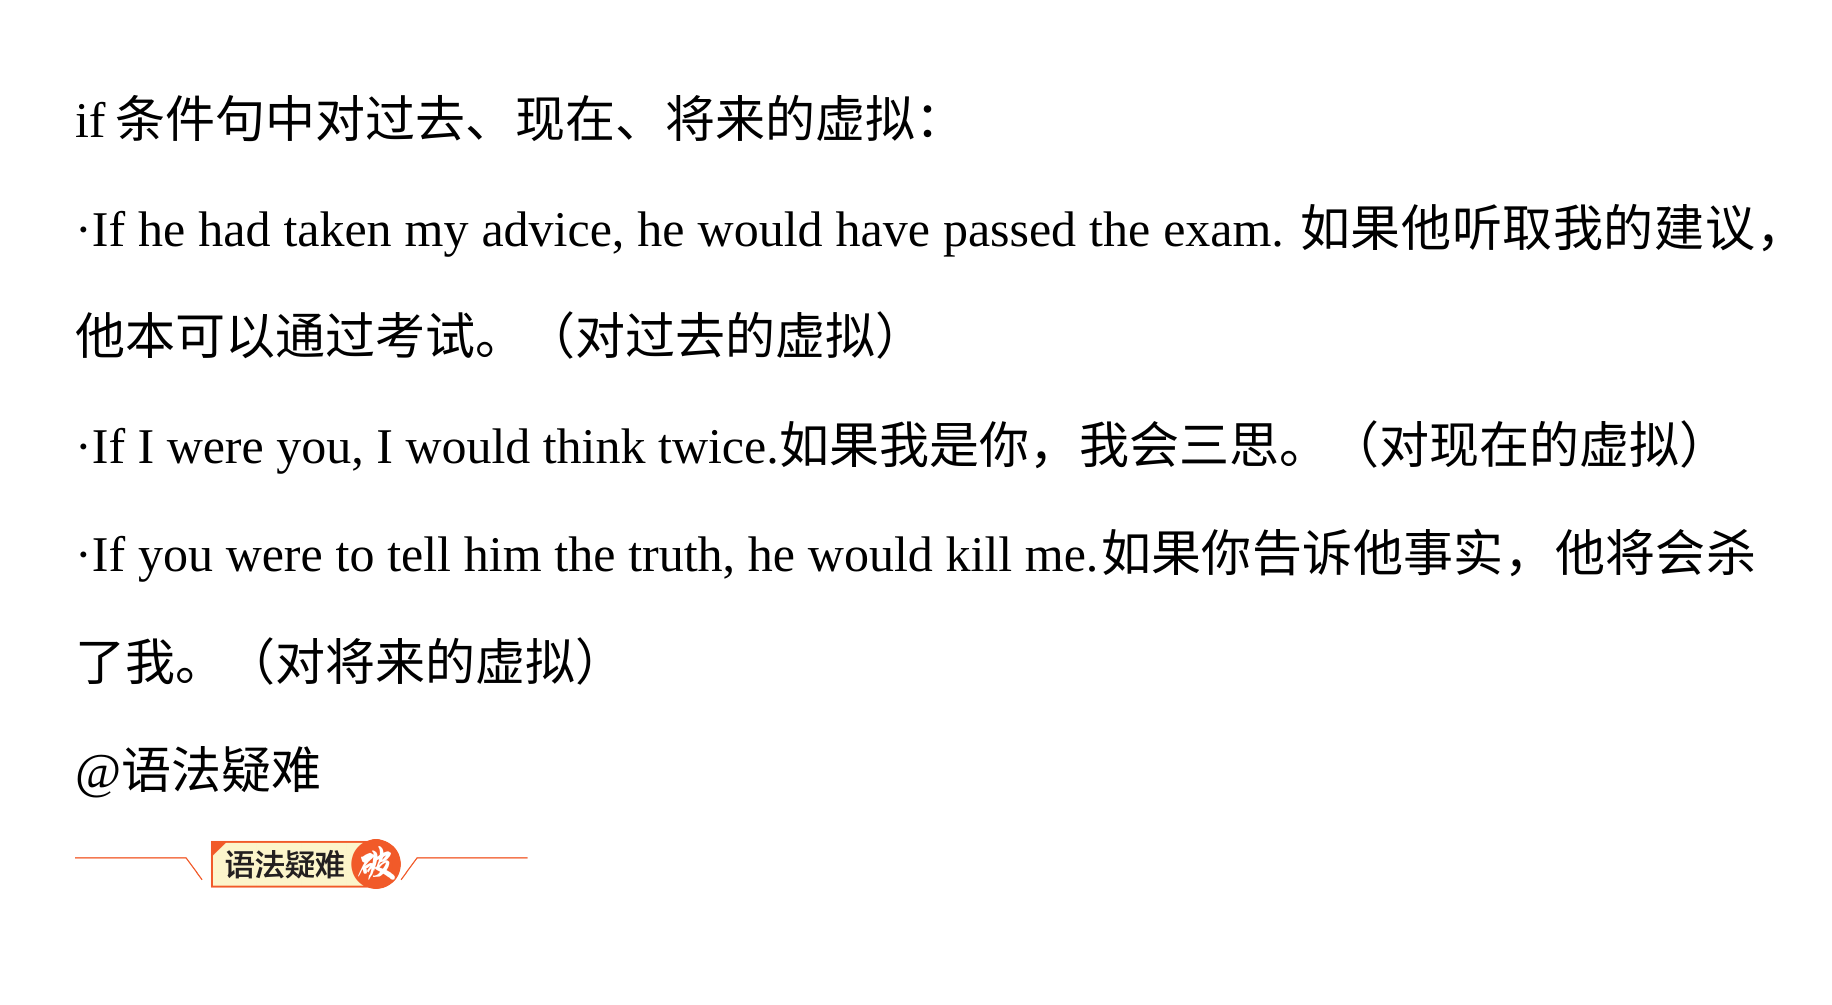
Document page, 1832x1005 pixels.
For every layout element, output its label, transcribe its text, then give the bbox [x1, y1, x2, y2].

picture [75, 839, 528, 889]
text ·If he had taken my advice, he would have passed the exam. 如果他听取我的建议，他本可以通过考试。（对过去的虚拟） [75, 188, 1756, 369]
text if条件句中对过去、现在、将来的虚拟： [75, 79, 1756, 152]
text ·If you were to tell him the truth, he would kill me.如果你告诉他事实，他将会杀了我。（对将来的虚拟） [75, 514, 1756, 695]
text ·If I were you, I would think twice.如果我是你，我会三思。（对现在的虚拟） [75, 405, 1756, 478]
text @语法疑难 [75, 731, 1756, 803]
